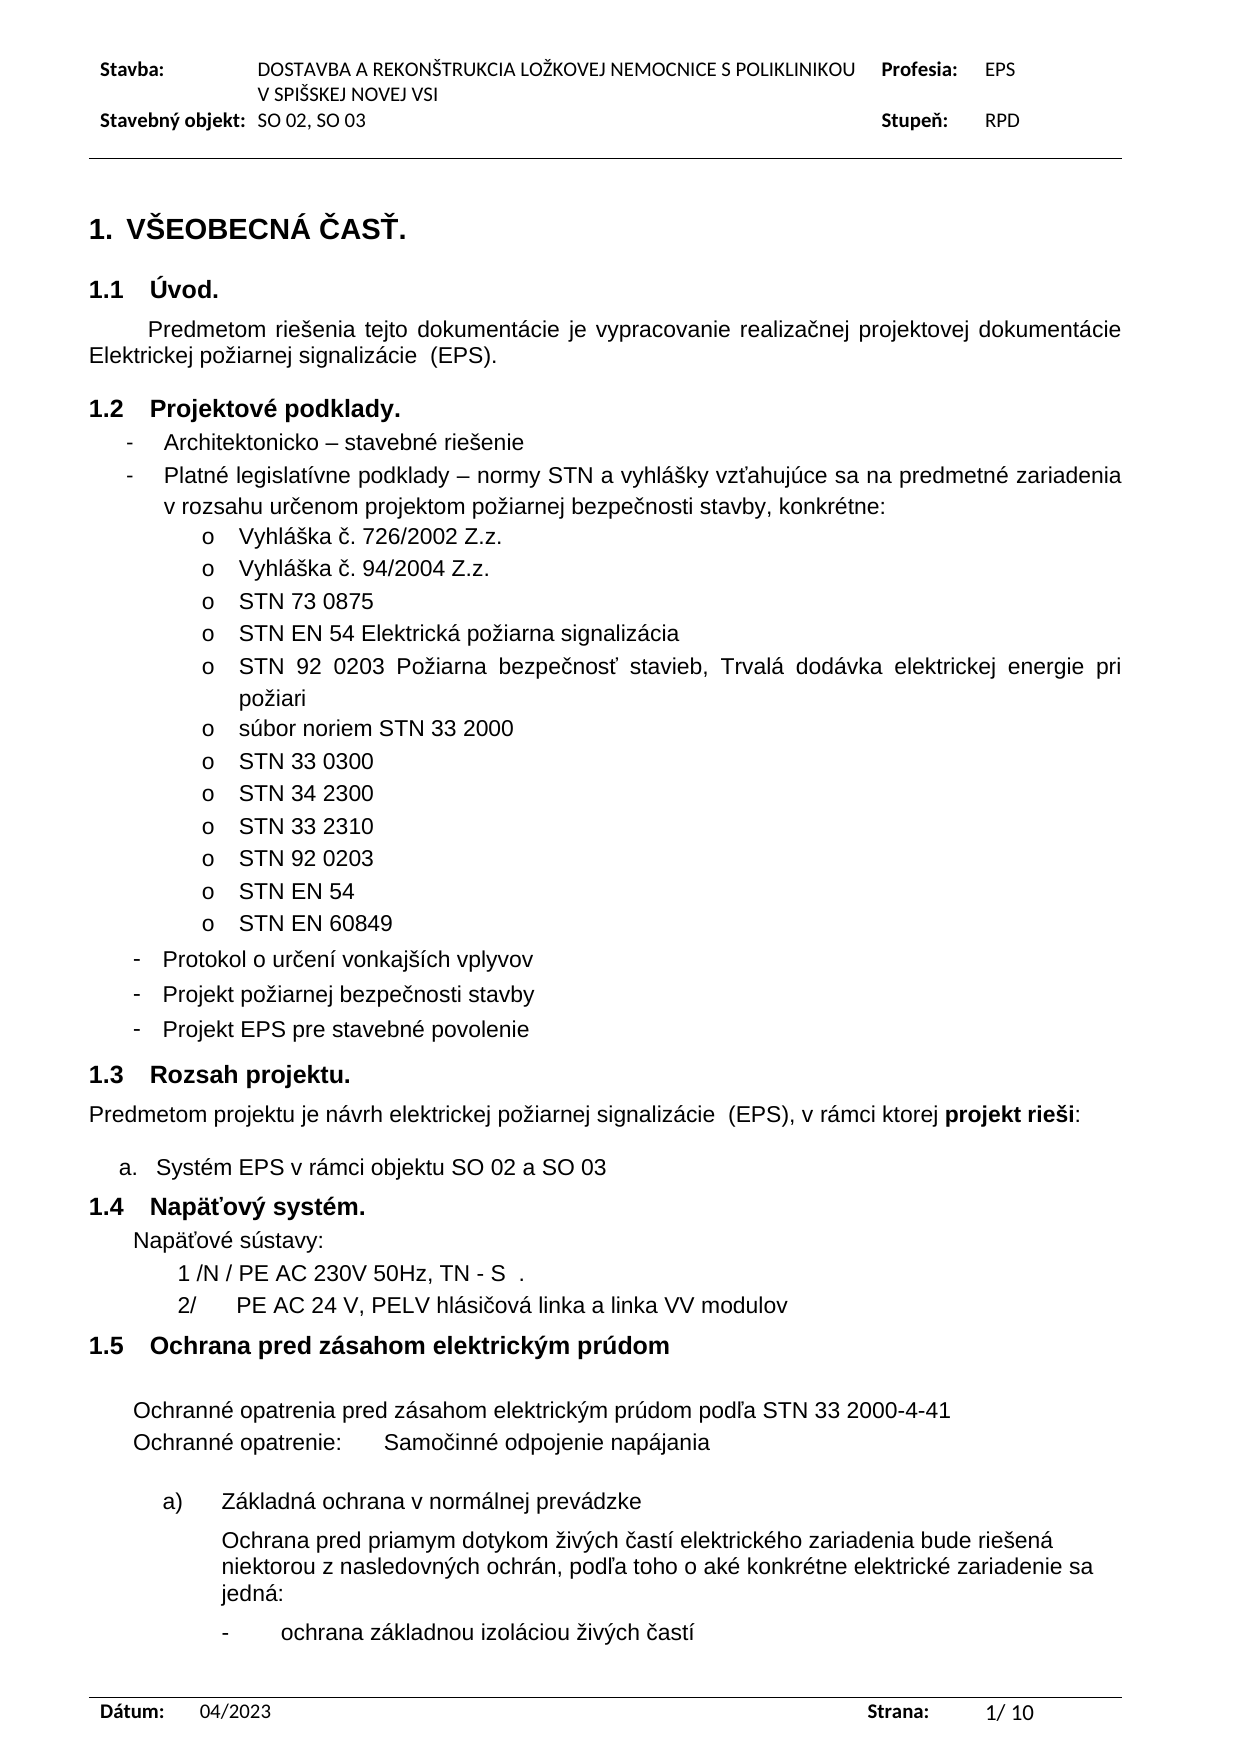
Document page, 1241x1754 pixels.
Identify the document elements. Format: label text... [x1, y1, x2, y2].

list Vyhláška č. 726/2002 Z.z. [201, 523, 1122, 551]
text Predmetom projektu je návrh elektrickej požiarnej signalizácie (EPS), v rámci ktorej projekt rieši: [89, 1101, 1122, 1128]
list Systém EPS v rámci objektu SO 02 a SO 03 [119, 1153, 1122, 1180]
list STN 92 0203 [201, 845, 1122, 873]
text - ochrana základnou izoláciou živých častí [221, 1618, 1122, 1645]
text Predmetom riešenia tejto dokumentácie je vypracovanie realizačnej projektovej dokumentácie Elektrickej požiarnej signalizácie (EPS). [89, 316, 1122, 368]
list Projekt EPS pre stavebné povolenie [133, 1013, 1122, 1043]
list Všeobecná časť. [89, 212, 1122, 245]
list Základná ochrana v normálnej prevádzke [162, 1488, 1122, 1514]
list STN 92 0203 Požiarna bezpečnosť stavieb, Trvalá dodávka elektrickej energie pri požiari [201, 653, 1122, 711]
list Napäťový systém. [89, 1192, 1122, 1221]
text Ochrana pred priamym dotykom živých častí elektrického zariadenia bude riešená niektorou z nasledovných ochrán, podľa toho o aké konkrétne elektrické zariadenie sa jedná: [162, 1527, 1122, 1606]
list Projektové podklady. [89, 393, 1122, 422]
list Projekt požiarnej bezpečnosti stavby [133, 978, 1122, 1008]
text 2/ PE AC 24 V, PELV hlásičová linka a linka VV modulov [133, 1292, 1122, 1319]
list Architektonicko – stavebné riešenie [126, 428, 1122, 457]
list STN EN 54 Elektrická požiarna signalizácia [201, 620, 1122, 649]
text Napäťové sústavy: [89, 1227, 1122, 1254]
list STN 33 0300 [201, 748, 1122, 776]
list Protokol o určení vonkajších vplyvov [133, 943, 1122, 973]
list STN 33 2310 [201, 813, 1122, 841]
list Platné legislatívne podklady – normy STN a vyhlášky vzťahujúce sa na predmetné zariadenia v rozsahu určenom projektom požiarnej bezpečnosti stavby, konkrétne: [126, 461, 1122, 519]
list Ochrana pred zásahom elektrickým prúdom [89, 1331, 1122, 1360]
text Ochranné opatrenia pred zásahom elektrickým prúdom podľa STN 33 2000-4-41 [89, 1397, 1122, 1423]
list STN 34 2300 [201, 780, 1122, 808]
list STN 73 0875 [201, 588, 1122, 616]
text 1 /N / PE AC 230V 50Hz, TN - S . [133, 1260, 1122, 1286]
list STN EN 60849 [201, 910, 1122, 938]
list Vyhláška č. 94/2004 Z.z. [201, 555, 1122, 584]
list súbor noriem STN 33 2000 [201, 715, 1122, 743]
list Úvod. [89, 274, 1122, 303]
list Rozsah projektu. [89, 1060, 1122, 1089]
text Ochranné opatrenie: Samočinné odpojenie napájania [89, 1429, 1122, 1456]
list STN EN 54 [201, 878, 1122, 906]
